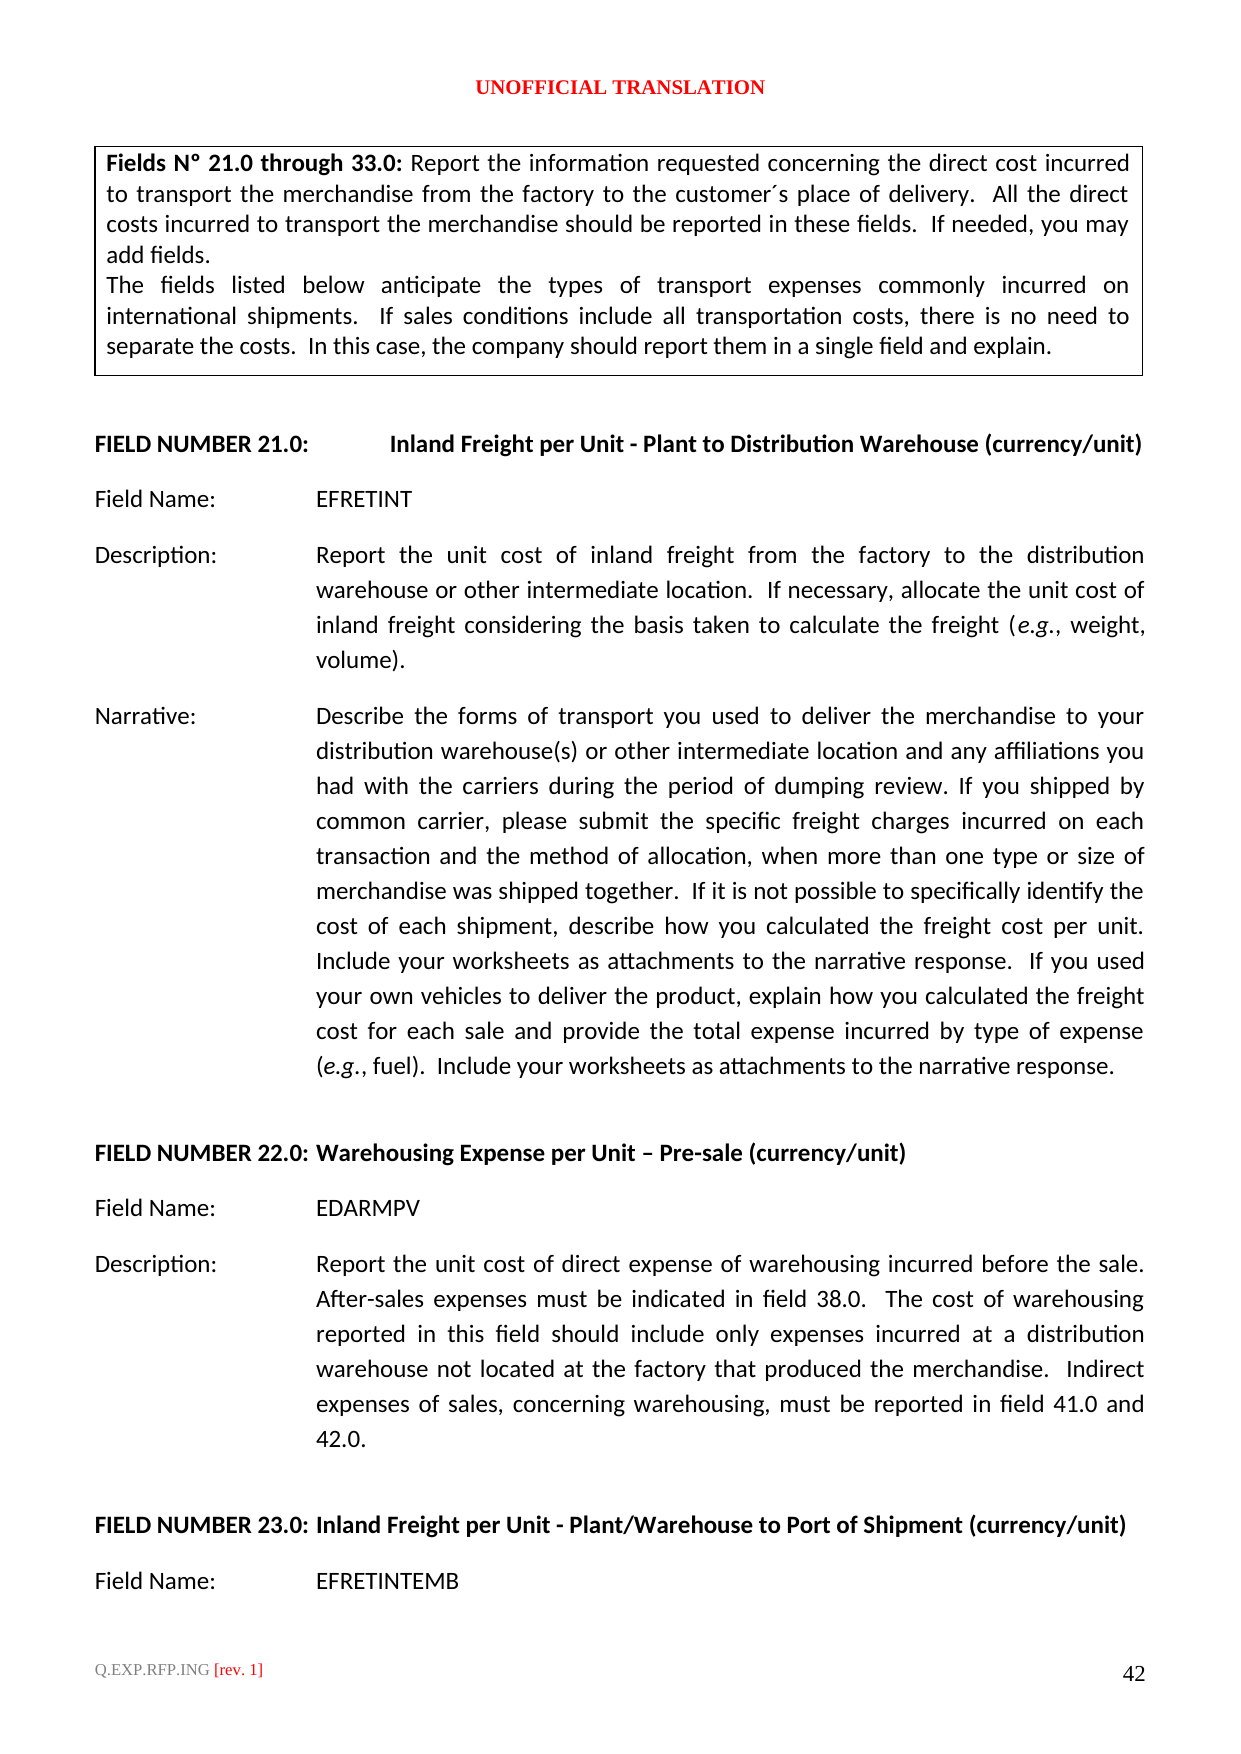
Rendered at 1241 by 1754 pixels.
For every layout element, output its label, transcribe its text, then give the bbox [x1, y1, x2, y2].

text Field Name: EFRETINT [94, 484, 1146, 514]
text FIELD NUMBER 22.0: Warehousing Expense per Unit – Pre-sale (currency/unit) [94, 1137, 1146, 1167]
text FIELD NUMBER 21.0: Inland Freight per Unit - Plant to Distribution Warehouse (currency/unit) [94, 428, 1146, 458]
text Field Name: EDARMPV [94, 1192, 1146, 1223]
table_header Fields Nº 21.0 through 33.0: Report the information requested concerning the direct cost incurred to transport the merchandise from the factory to the customer´s place of delivery. All the direct costs incurred to transport the merchandise should be reported in these fields. If needed, you may add fields. The fields listed below anticipate the types of transport expenses commonly incurred on international shipments. If sales conditions include all transportation costs, there is no need to separate the costs. In this case, the company should report them in a single field and explain. [96, 147, 1142, 375]
text FIELD NUMBER 23.0: Inland Freight per Unit - Plant/Warehouse to Port of Shipment (currency/unit) [94, 1510, 1146, 1540]
text Field Name: EFRETINTEMB [94, 1566, 1146, 1596]
text Description: Report the unit cost of inland freight from the factory to the distribution warehouse or other intermediate location. If necessary, allocate the unit cost of inland freight considering the basis taken to calculate the freight (e.g., weight, volume). [94, 539, 1146, 675]
text Narrative: Describe the forms of transport you used to deliver the merchandise to your distribution warehouse(s) or other intermediate location and any affiliations you had with the carriers during the period of dumping review. If you shipped by common carrier, please submit the specific freight charges incurred on each transaction and the method of allocation, when more than one type or size of merchandise was shipped together. If it is not possible to specifically identify the cost of each shipment, describe how you calculated the freight cost per unit. Include your worksheets as attachments to the narrative response. If you used your own vehicles to deliver the product, explain how you calculated the freight cost for each sale and provide the total expense incurred by type of expense (e.g., fuel). Include your worksheets as attachments to the narrative response. [94, 700, 1146, 1081]
text Description: Report the unit cost of direct expense of warehousing incurred before the sale. After-sales expenses must be indicated in field 38.0. The cost of warehousing reported in this field should include only expenses incurred at a distribution warehouse not located at the factory that produced the merchandise. Indirect expenses of sales, concerning warehousing, must be reported in field 41.0 and 42.0. [94, 1248, 1146, 1454]
